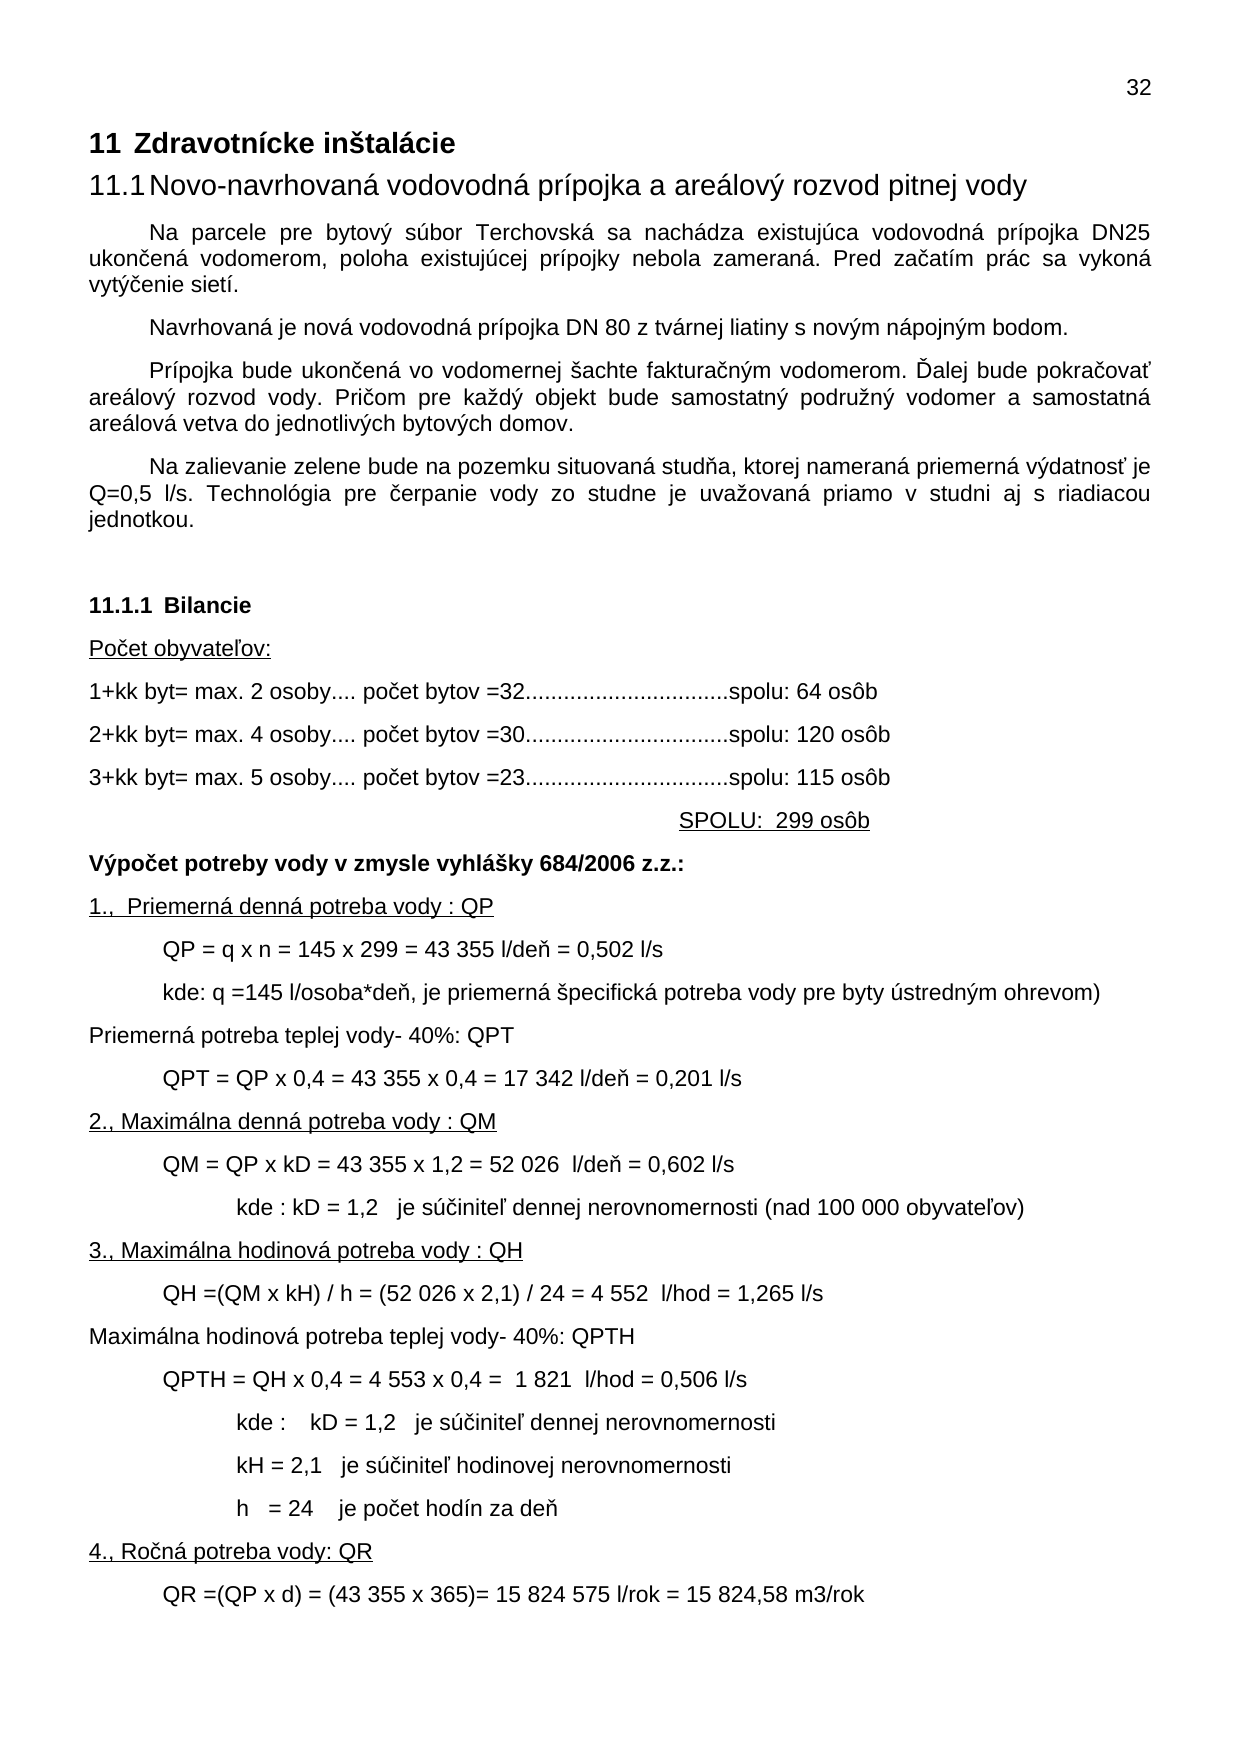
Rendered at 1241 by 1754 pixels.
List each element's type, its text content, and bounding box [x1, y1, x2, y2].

text Priemerná potreba teplej vody- 40%: QPT [89, 1022, 1152, 1048]
text kde: q =145 l/osoba*deň, je priemerná špecifická potreba vody pre byty ústredným ohrevom) [89, 979, 1152, 1005]
subtitle Novo-navrhovaná vodovodná prípojka a areálový rozvod pitnej vody [89, 168, 1152, 202]
text Maximálna hodinová potreba teplej vody- 40%: QPTH [89, 1323, 1152, 1349]
text QPTH = QH x 0,4 = 4 553 x 0,4 = 1 821 l/hod = 0,506 l/s [89, 1366, 1152, 1393]
text kH = 2,1 je súčiniteľ hodinovej nerovnomernosti [162, 1452, 1152, 1479]
subtitle Bilancie [89, 592, 1152, 618]
text 4., Ročná potreba vody: QR [89, 1538, 1152, 1565]
text Prípojka bude ukončená vo vodomernej šachte fakturačným vodomerom. Ďalej bude pokračovať areálový rozvod vody. Pričom pre každý objekt bude samostatný podružný vodomer a samostatná areálová vetva do jednotlivých bytových domov. [89, 357, 1152, 436]
text 1+kk byt= max. 2 osoby.... počet bytov =32................................spolu: 64 osôb [89, 678, 1152, 704]
text QP = q x n = 145 x 299 = 43 355 l/deň = 0,502 l/s [89, 936, 1152, 962]
text 2., Maximálna denná potreba vody : QM [89, 1108, 1152, 1134]
text Počet obyvateľov: [89, 635, 1152, 661]
text Navrhovaná je nová vodovodná prípojka DN 80 z tvárnej liatiny s novým nápojným bodom. [89, 314, 1152, 341]
text QR =(QP x d) = (43 355 x 365)= 15 824 575 l/rok = 15 824,58 m3/rok [89, 1581, 1152, 1608]
text 3., Maximálna hodinová potreba vody : QH [89, 1237, 1152, 1263]
text SPOLU: 299 osôb [679, 807, 1152, 833]
text 2+kk byt= max. 4 osoby.... počet bytov =30................................spolu: 120 osôb [89, 721, 1152, 747]
subtitle Zdravotnícke inštalácie [89, 127, 1152, 160]
text kde : kD = 1,2 je súčiniteľ dennej nerovnomernosti [162, 1409, 1152, 1436]
text QPT = QP x 0,4 = 43 355 x 0,4 = 17 342 l/deň = 0,201 l/s [89, 1065, 1152, 1091]
text kde : kD = 1,2 je súčiniteľ dennej nerovnomernosti (nad 100 000 obyvateľov) [89, 1194, 1152, 1221]
text Výpočet potreby vody v zmysle vyhlášky 684/2006 z.z.: [89, 850, 1152, 876]
text QM = QP x kD = 43 355 x 1,2 = 52 026 l/deň = 0,602 l/s [89, 1151, 1152, 1177]
text h = 24 je počet hodín za deň [162, 1495, 1152, 1522]
text Na zalievanie zelene bude na pozemku situovaná studňa, ktorej nameraná priemerná výdatnosť je Q=0,5 l/s. Technológia pre čerpanie vody zo studne je uvažovaná priamo v studni aj s riadiacou jednotkou. [89, 453, 1152, 532]
text Na parcele pre bytový súbor Terchovská sa nachádza existujúca vodovodná prípojka DN25 ukončená vodomerom, poloha existujúcej prípojky nebola zameraná. Pred začatím prác sa vykoná vytýčenie sietí. [89, 219, 1152, 298]
text QH =(QM x kH) / h = (52 026 x 2,1) / 24 = 4 552 l/hod = 1,265 l/s [89, 1280, 1152, 1307]
text 1., Priemerná denná potreba vody : QP [89, 893, 1152, 919]
text 3+kk byt= max. 5 osoby.... počet bytov =23................................spolu: 115 osôb [89, 764, 1152, 790]
